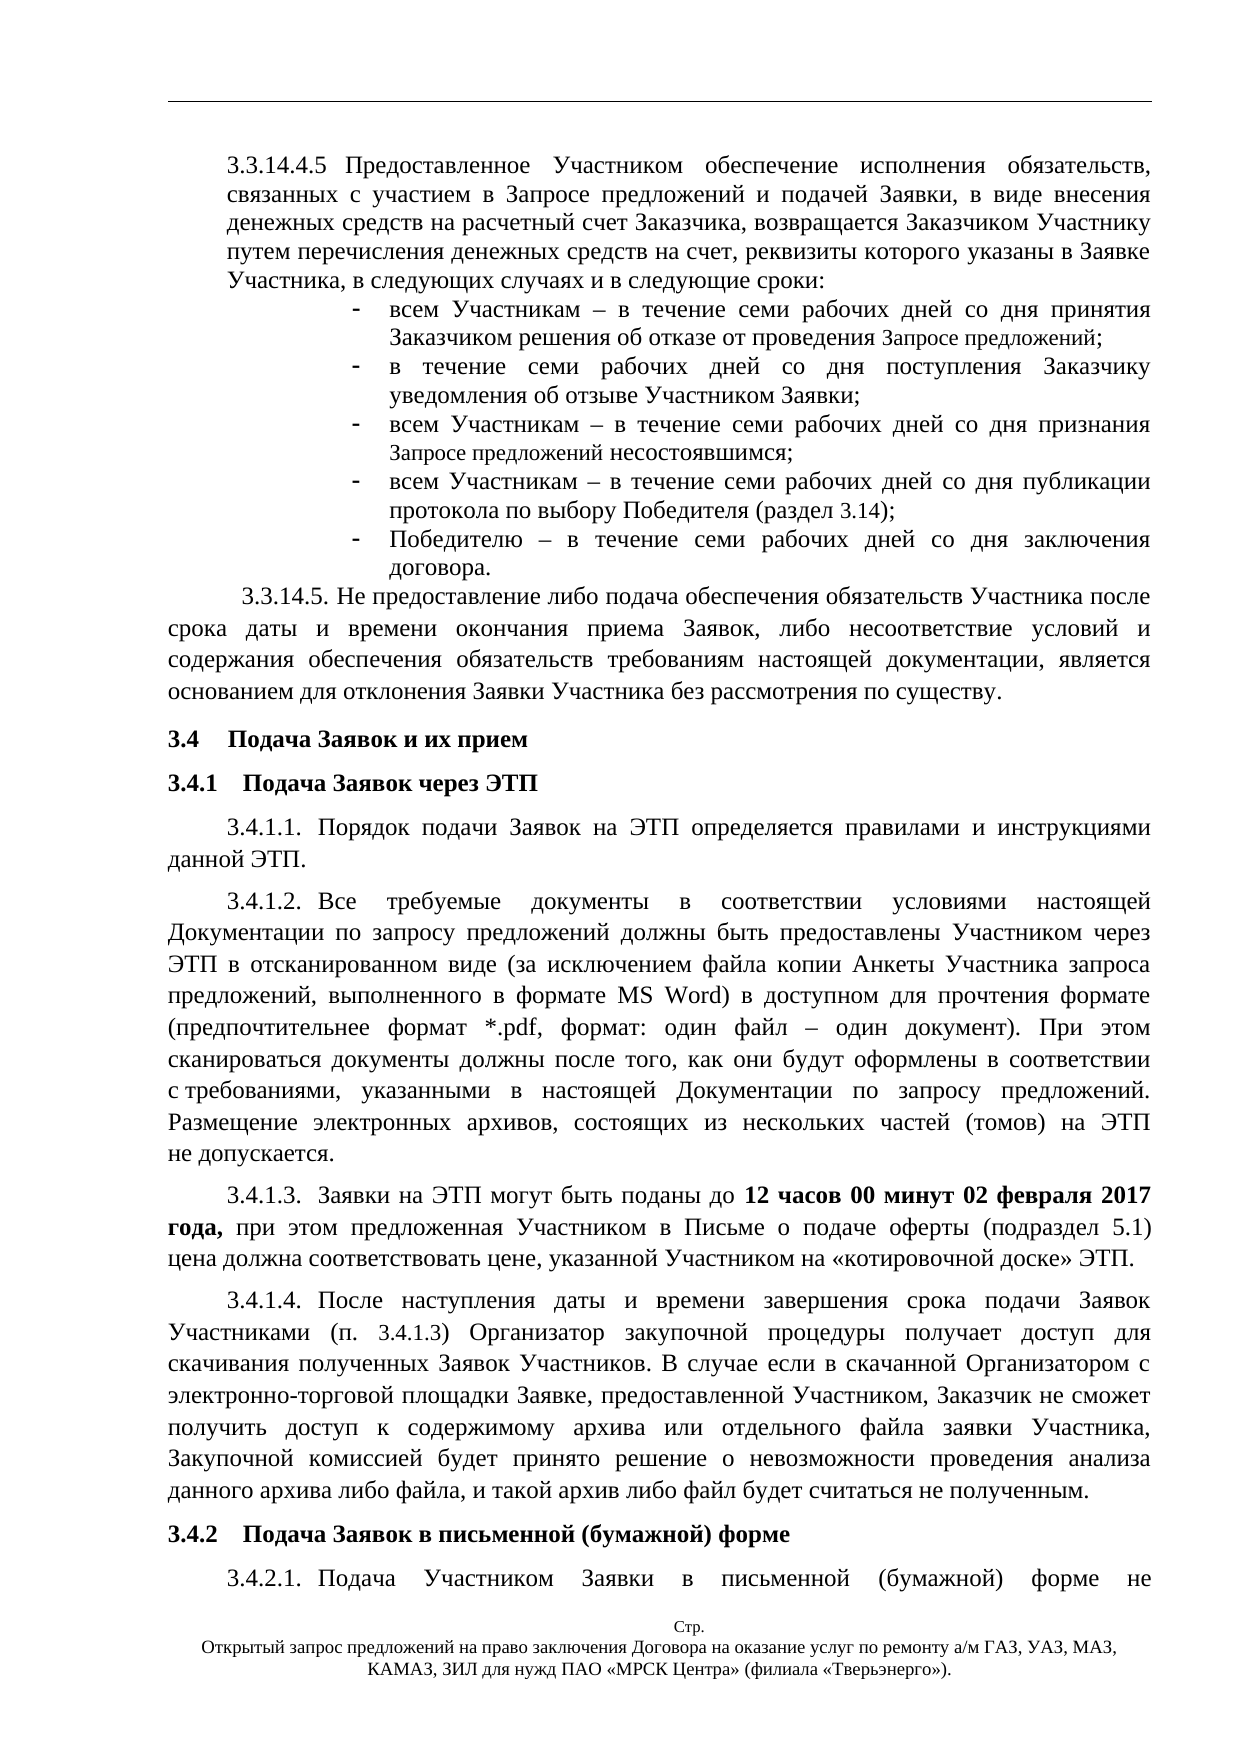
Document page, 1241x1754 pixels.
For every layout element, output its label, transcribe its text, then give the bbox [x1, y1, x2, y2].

list всем Участникам – в течение семи рабочих дней со дня признания Запросе предложений несостоявшимся; [352, 409, 1152, 466]
subtitle Подача Заявок и их прием [168, 724, 1152, 753]
list в течение семи рабочих дней со дня поступления Заказчику уведомления об отзыве Участником Заявки; [352, 351, 1152, 409]
list Победителю – в течение семи рабочих дней со дня заключения договора. [352, 524, 1152, 581]
list Не предоставление либо подача обеспечения обязательств Участника после срока даты и времени окончания приема Заявок, либо несоответствие условий и содержания обеспечения обязательств требованиям настоящей документации, является основанием для отклонения Заявки Участника без рассмотрения по существу. [168, 581, 1152, 705]
subtitle Подача Заявок в письменной (бумажной) форме [168, 1519, 1152, 1548]
subtitle Подача Заявок через ЭТП [168, 768, 1152, 797]
list всем Участникам – в течение семи рабочих дней со дня принятия Заказчиком решения об отказе от проведения Запросе предложений; [352, 294, 1152, 351]
list Предоставленное Участником обеспечение исполнения обязательств, связанных с участием в Запросе предложений и подачей Заявки, в виде внесения денежных средств на расчетный счет Заказчика, возвращается Заказчиком Участнику путем перечисления денежных средств на счет, реквизиты которого указаны в Заявке Участника, в следующих случаях и в следующие сроки: [227, 150, 1152, 294]
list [168, 1563, 1152, 1592]
list всем Участникам – в течение семи рабочих дней со дня публикации протокола по выбору Победителя (раздел 3.14); [352, 466, 1152, 524]
list После наступления даты и времени завершения срока подачи Заявок Участниками (п. 3.4.1.3) Организатор закупочной процедуры получает доступ для скачивания полученных Заявок Участников. В случае если в скачанной Организатором с электронно-торговой площадки Заявке, предоставленной Участником, Заказчик не сможет получить доступ к содержимому архива или отдельного файла заявки Участника, Закупочной комиссией будет принято решение о невозможности проведения анализа данного архива либо файла, и такой архив либо файл будет считаться не полученным. [168, 1285, 1152, 1503]
list Заявки на ЭТП могут быть поданы до 12 часов 00 минут 02 февраля 2017 года, при этом предложенная Участником в Письме о подаче оферты (подраздел 5.1) цена должна соответствовать цене, указанной Участником на «котировочной доске» ЭТП. [168, 1180, 1152, 1272]
list Порядок подачи Заявок на ЭТП определяется правилами и инструкциями данной ЭТП. [168, 812, 1152, 873]
list Все требуемые документы в соответствии условиями настоящей Документации по запросу предложений должны быть предоставлены Участником через ЭТП в отсканированном виде (за исключением файла копии Анкеты Участника запроса предложений, выполненного в формате MS Word) в доступном для прочтения формате (предпочтительнее формат *.pdf, формат: один файл – один документ). При этом сканироваться документы должны после того, как они будут оформлены в соответствии с требованиями, указанными в настоящей Документации по запросу предложений. Размещение электронных архивов, состоящих из нескольких частей (томов) на ЭТП не допускается. [168, 886, 1152, 1167]
